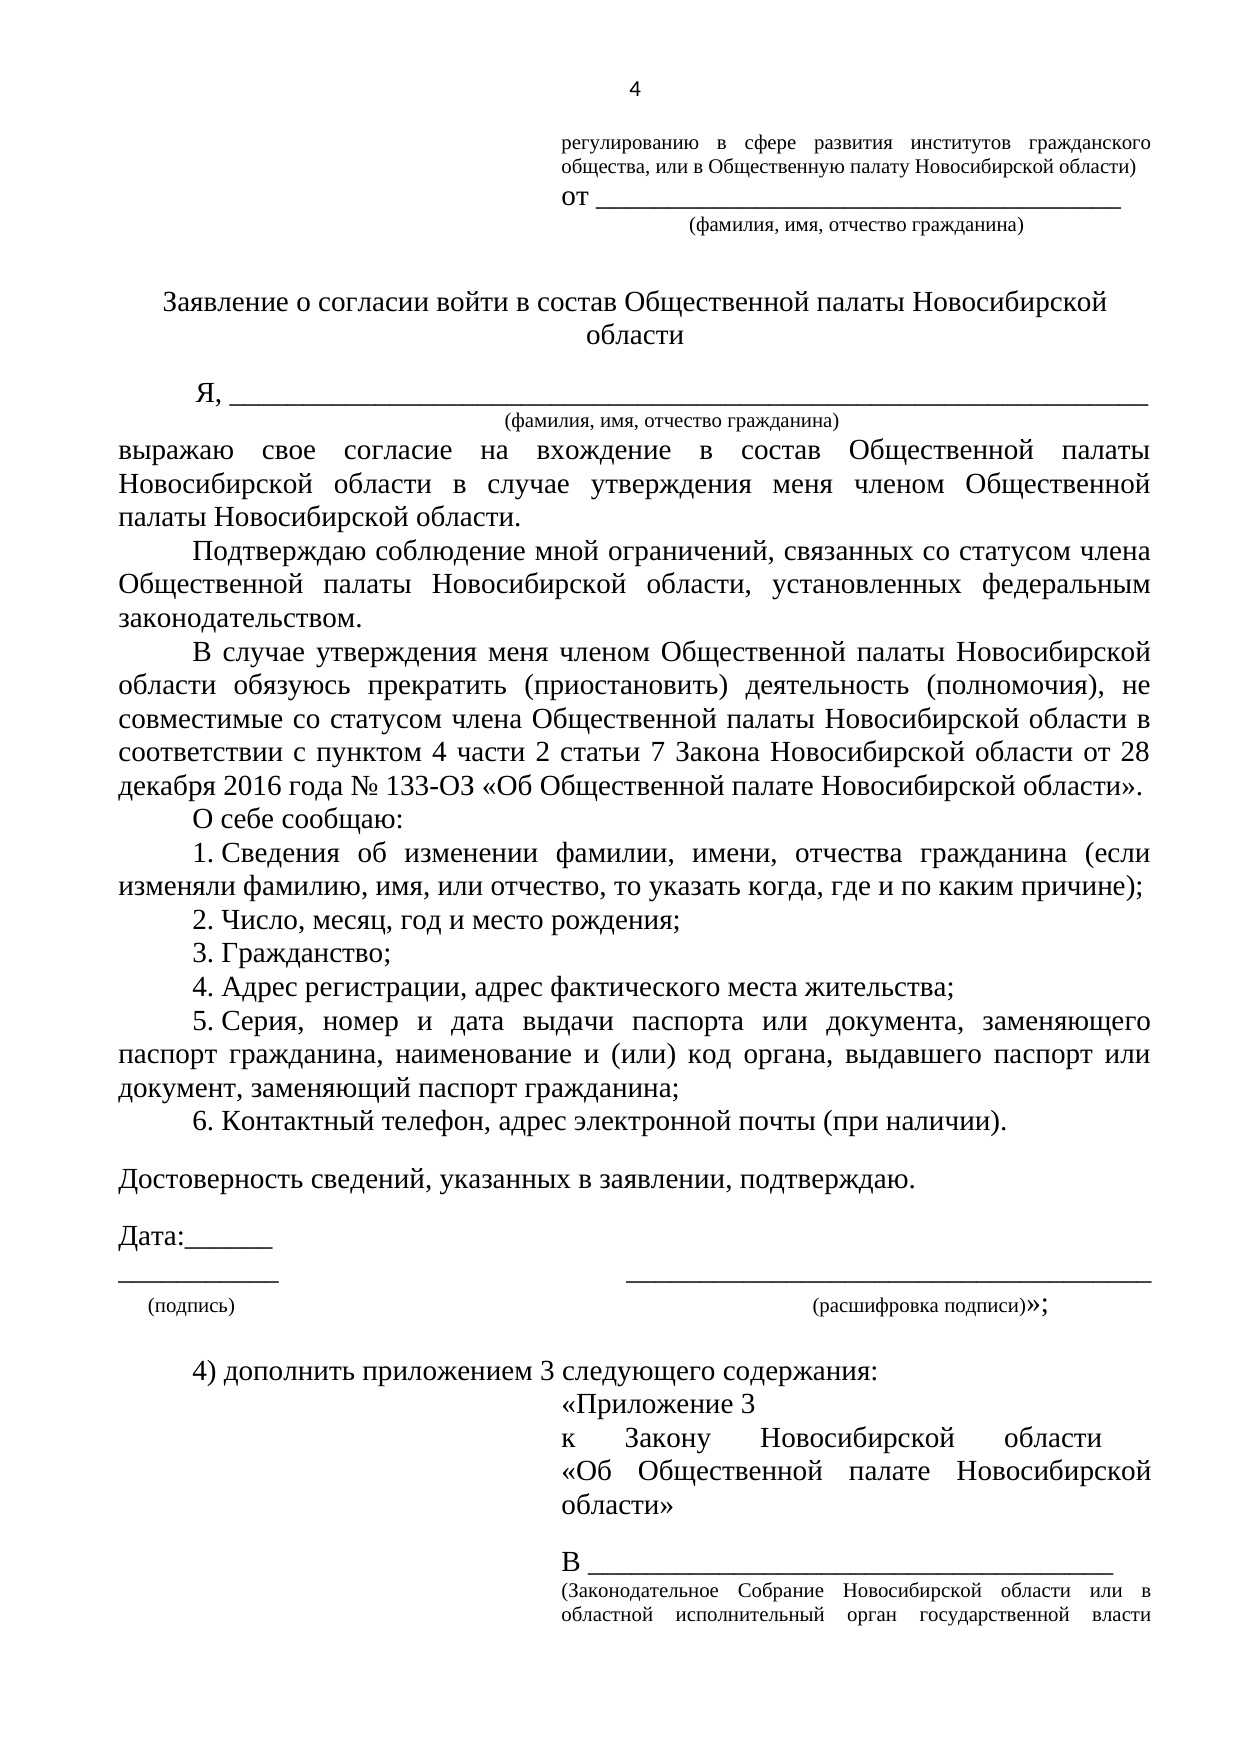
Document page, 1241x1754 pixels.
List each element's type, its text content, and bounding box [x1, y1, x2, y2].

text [561, 1578, 1152, 1626]
text 2. Число, месяц, год и место рождения; [118, 902, 1152, 936]
text Достоверность сведений, указанных в заявлении, подтверждаю. [118, 1161, 1152, 1194]
text 5. Серия, номер и дата выдачи паспорта или документа, заменяющего паспорт гражданина, наименование и (или) код органа, выдавшего паспорт или документ, заменяющий паспорт гражданина; [118, 1003, 1152, 1103]
text 1. Сведения об изменении фамилии, имени, отчества гражданина (если изменяли фамилию, имя, или отчество, то указать когда, где и по каким причине); [118, 835, 1152, 902]
text (подпись) (расшифровка подписи)»; [118, 1286, 1152, 1319]
text «Приложение 3 [561, 1386, 1152, 1420]
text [561, 130, 1152, 178]
text (фамилия, имя, отчество гражданина) [561, 212, 1152, 236]
text Я, _______________________________________________________________ [118, 375, 1152, 408]
text от ____________________________________ [561, 178, 1152, 212]
text 3. Гражданство; [118, 936, 1152, 969]
text В ____________________________________ [561, 1544, 1152, 1578]
text Подтверждаю соблюдение мной ограничений, связанных со статусом члена Общественной палаты Новосибирской области, установленных федеральным законодательством. [118, 533, 1152, 634]
text ___________ ____________________________________ [118, 1252, 1152, 1286]
text Дата:______ [118, 1218, 1152, 1252]
text 6. Контактный телефон, адрес электронной почты (при наличии). [118, 1103, 1152, 1137]
text В случае утверждения меня членом Общественной палаты Новосибирской области обязуюсь прекратить (приостановить) деятельность (полномочия), не совместимые со статусом члена Общественной палаты Новосибирской области в соответствии с пунктом 4 части 2 статьи 7 Закона Новосибирской области от 28 декабря 2016 года № 133-ОЗ «Об Общественной палате Новосибирской области». [118, 634, 1152, 801]
text (фамилия, имя, отчество гражданина) [118, 408, 1152, 432]
text 4. Адрес регистрации, адрес фактического места жительства; [118, 969, 1152, 1003]
text 4) дополнить приложением 3 следующего содержания: [118, 1353, 1152, 1386]
text к Закону Новосибирской области «Об Общественной палате Новосибирской области» [561, 1420, 1152, 1520]
text О себе сообщаю: [118, 801, 1152, 835]
text выражаю свое согласие на вхождение в состав Общественной палаты Новосибирской области в случае утверждения меня членом Общественной палаты Новосибирской области. [118, 432, 1152, 533]
text Заявление о согласии войти в состав Общественной палаты Новосибирской области [118, 284, 1152, 351]
